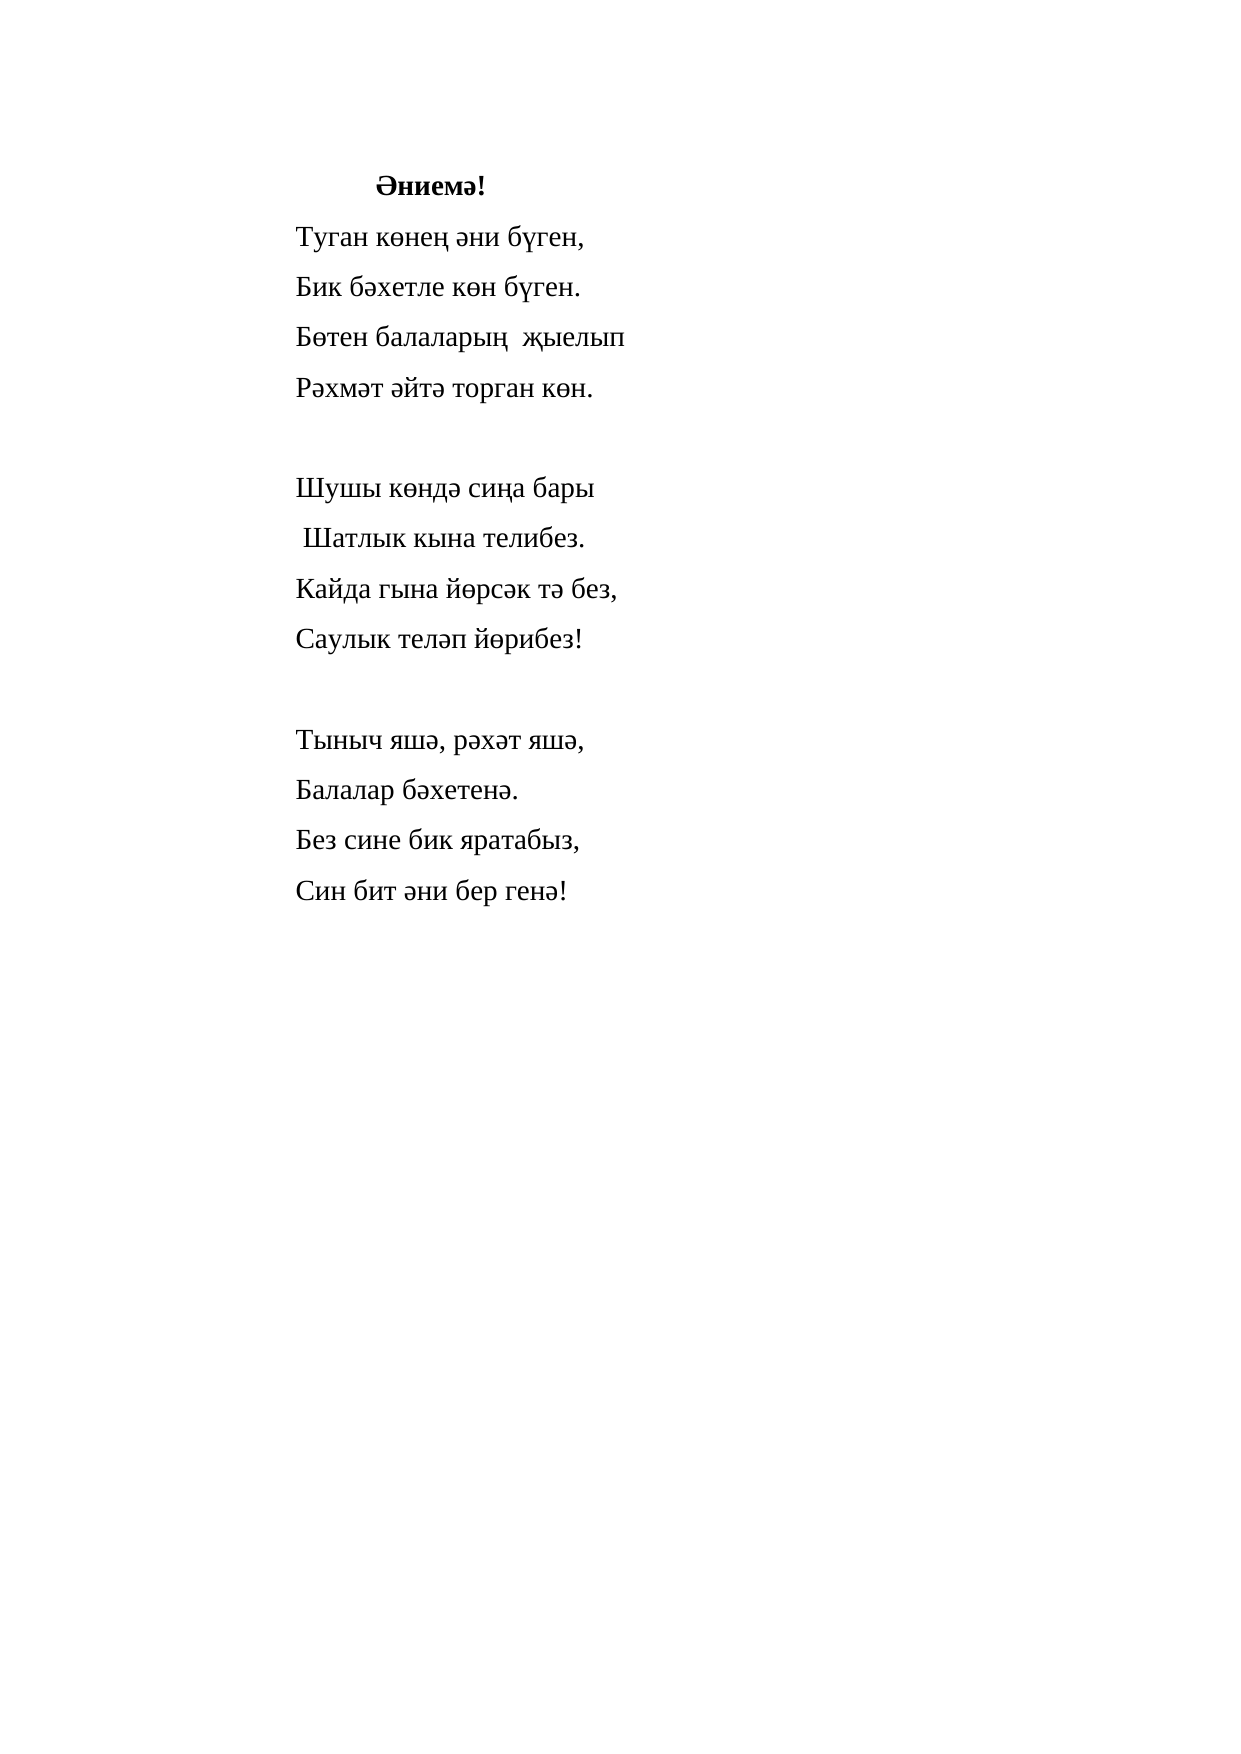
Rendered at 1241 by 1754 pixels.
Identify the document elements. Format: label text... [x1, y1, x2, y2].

text Саулык теләп йөрибез! [295, 621, 1033, 655]
text Кайда гына йөрсәк тә без, [295, 571, 1033, 604]
text Туган көнең әни бүген, [295, 219, 1033, 252]
text Әниемә! [295, 168, 1033, 202]
text Бөтен балаларың җыелып [295, 319, 1033, 353]
text Шатлык кына телибез. [295, 521, 1033, 554]
text Тыныч яшә, рәхәт яшә, [295, 722, 1033, 755]
text Син бит әни бер генә! [295, 873, 1033, 906]
text Балалар бәхетенә. [295, 772, 1033, 806]
text Бик бәхетле көн бүген. [295, 269, 1033, 303]
text Шушы көндә сиңа бары [295, 470, 1033, 504]
text Рәхмәт әйтә торган көн. [295, 370, 1033, 403]
text Без сине бик яратабыз, [295, 822, 1033, 856]
